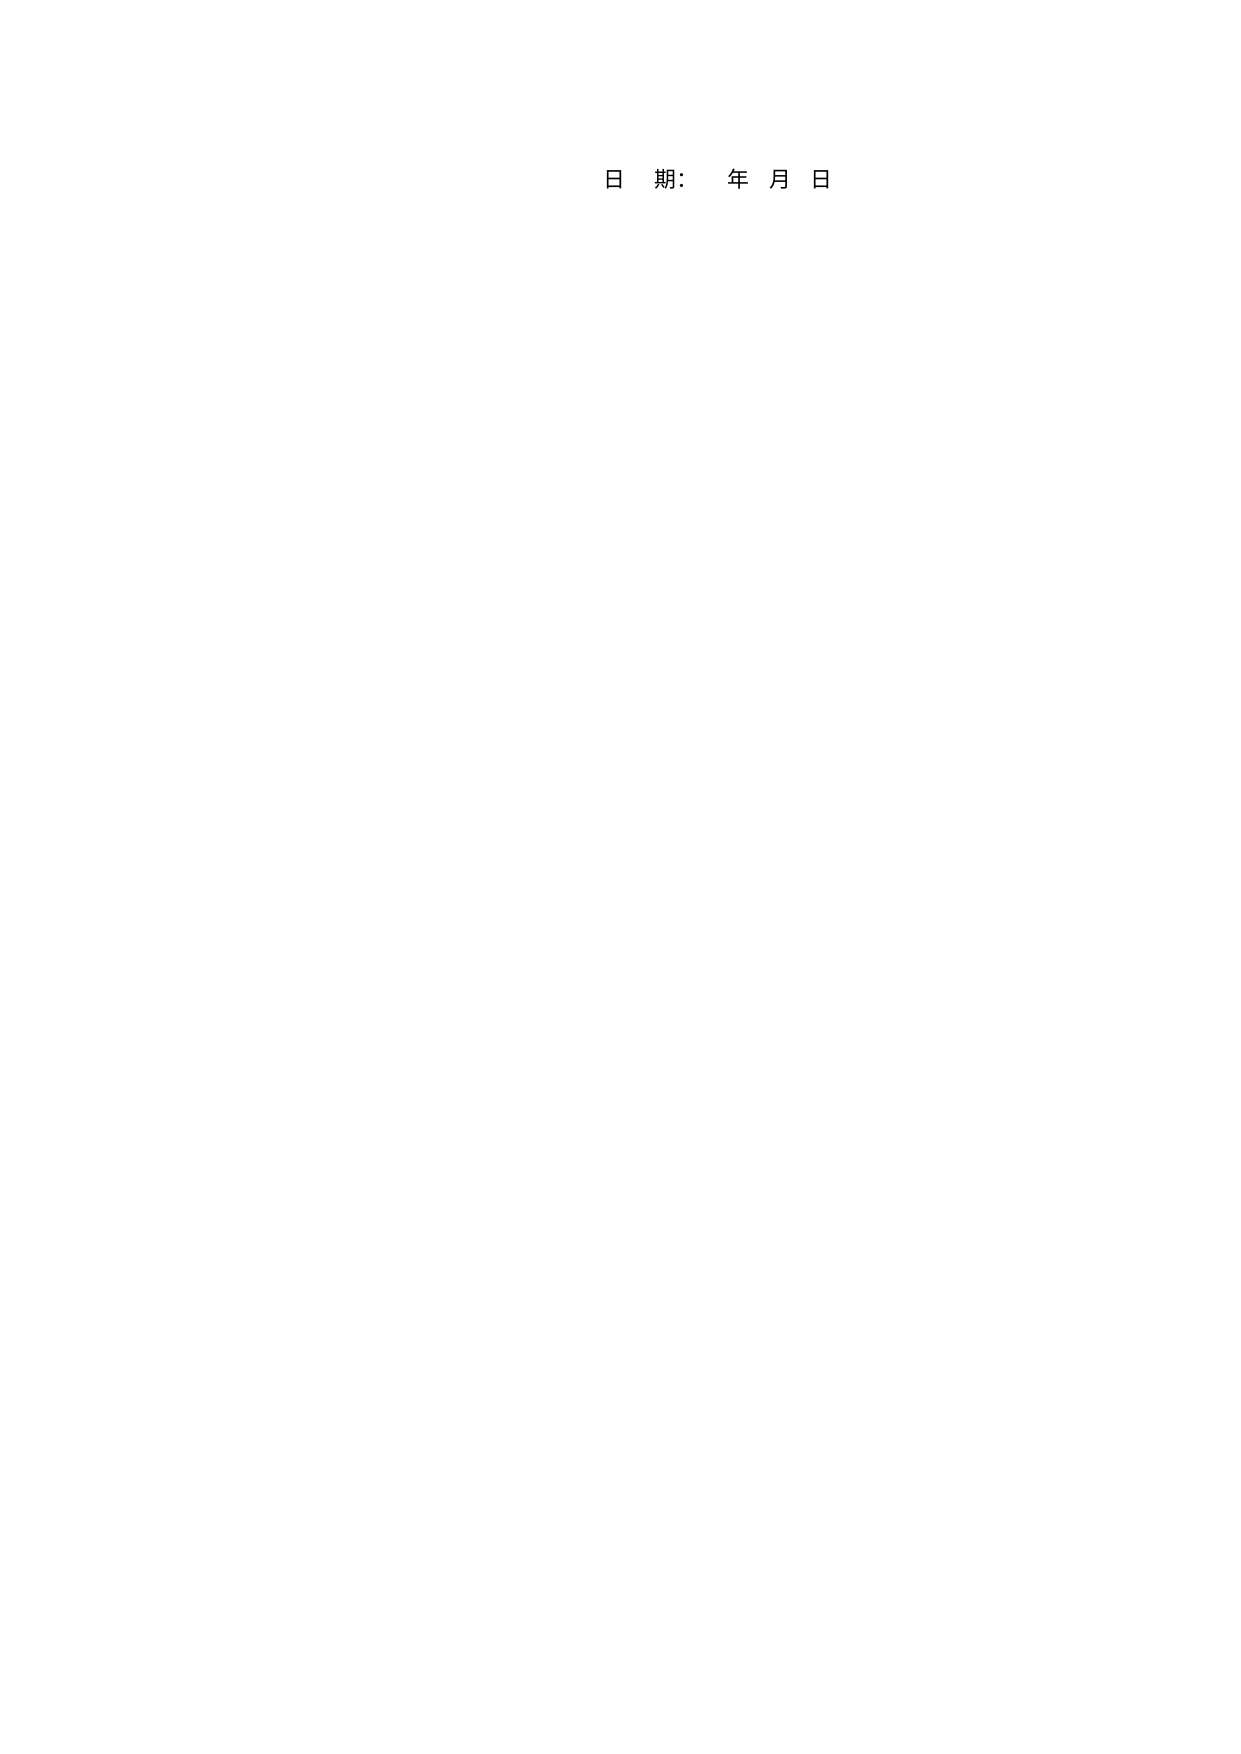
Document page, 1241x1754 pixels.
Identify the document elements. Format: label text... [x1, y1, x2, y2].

text 日 期： 年 月 日 [187, 162, 1053, 194]
